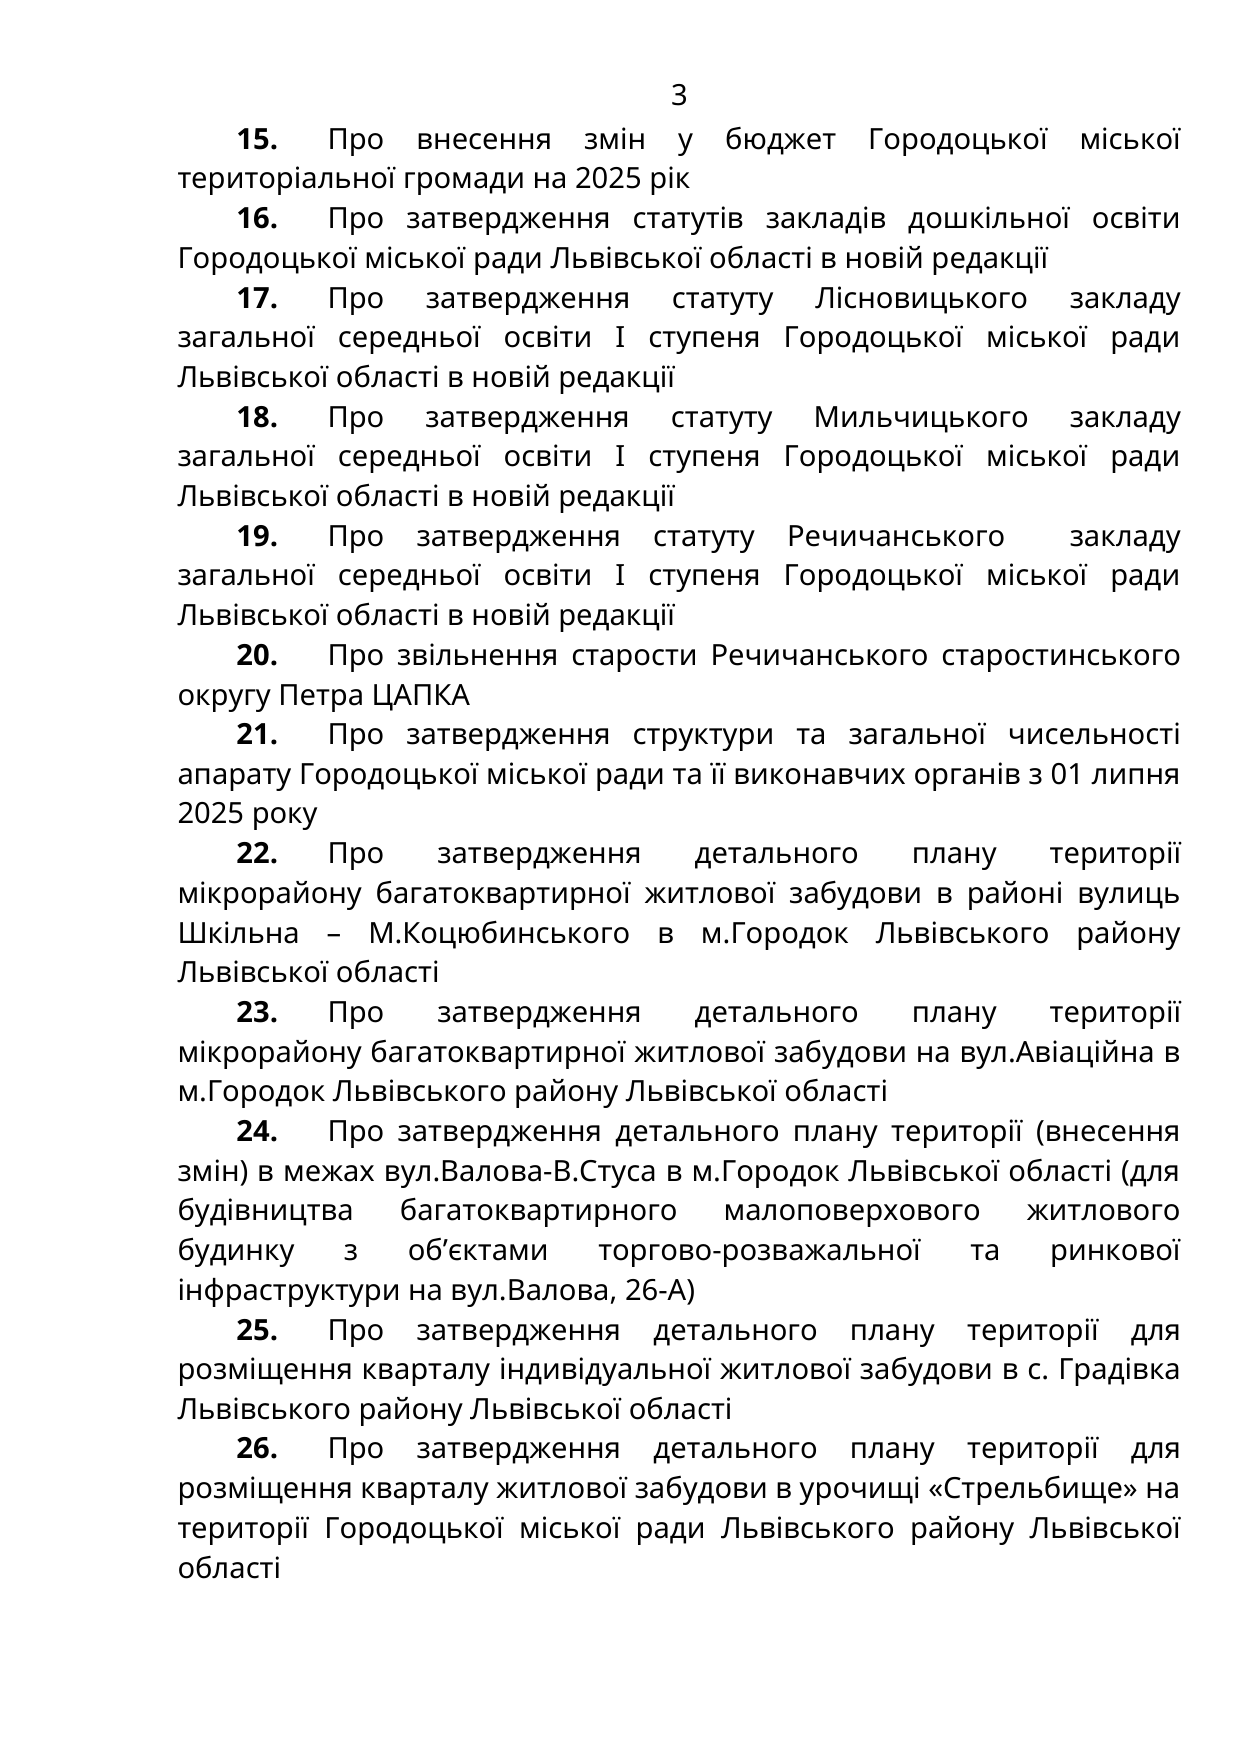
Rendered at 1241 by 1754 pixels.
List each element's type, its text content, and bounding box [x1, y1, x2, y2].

list Про затвердження детального плану території для розміщення кварталу індивідуальної житлової забудови в с. Градівка Львівського району Львівської області [177, 1309, 1181, 1428]
list Про затвердження структури та загальної чисельності апарату Городоцької міської ради та її виконавчих органів з 01 липня 2025 року [177, 713, 1181, 832]
list Про затвердження статуту Лісновицького закладу загальної середньої освіти І ступеня Городоцької міської ради Львівської області в новій редакції [177, 277, 1181, 396]
list Про затвердження статуту Мильчицького закладу загальної середньої освіти І ступеня Городоцької міської ради Львівської області в новій редакції [177, 396, 1181, 515]
list Про внесення змін у бюджет Городоцької міської територіальної громади на 2025 рік [177, 118, 1181, 197]
list Про затвердження статуту Речичанського закладу загальної середньої освіти І ступеня Городоцької міської ради Львівської області в новій редакції [177, 515, 1181, 634]
list Про затвердження детального плану території мікрорайону багатоквартирної житлової забудови на вул.Авіаційна в м.Городок Львівського району Львівської області [177, 991, 1181, 1110]
list Про затвердження детального плану території мікрорайону багатоквартирної житлової забудови в районі вулиць Шкільна – М.Коцюбинського в м.Городок Львівського району Львівської області [177, 832, 1181, 991]
list Про затвердження статутів закладів дошкільної освіти Городоцької міської ради Львівської області в новій редакції [177, 197, 1181, 277]
list Про затвердження детального плану території (внесення змін) в межах вул.Валова-В.Стуса в м.Городок Львівської області (для будівництва багатоквартирного малоповерхового житлового будинку з об’єктами торгово-розважальної та ринкової інфраструктури на вул.Валова, 26-А) [177, 1110, 1181, 1309]
list Про звільнення старости Речичанського старостинського округу Петра ЦАПКА [177, 634, 1181, 713]
list Про затвердження детального плану території для розміщення кварталу житлової забудови в урочищі «Стрельбище» на території Городоцької міської ради Львівського району Львівської області [177, 1428, 1181, 1587]
